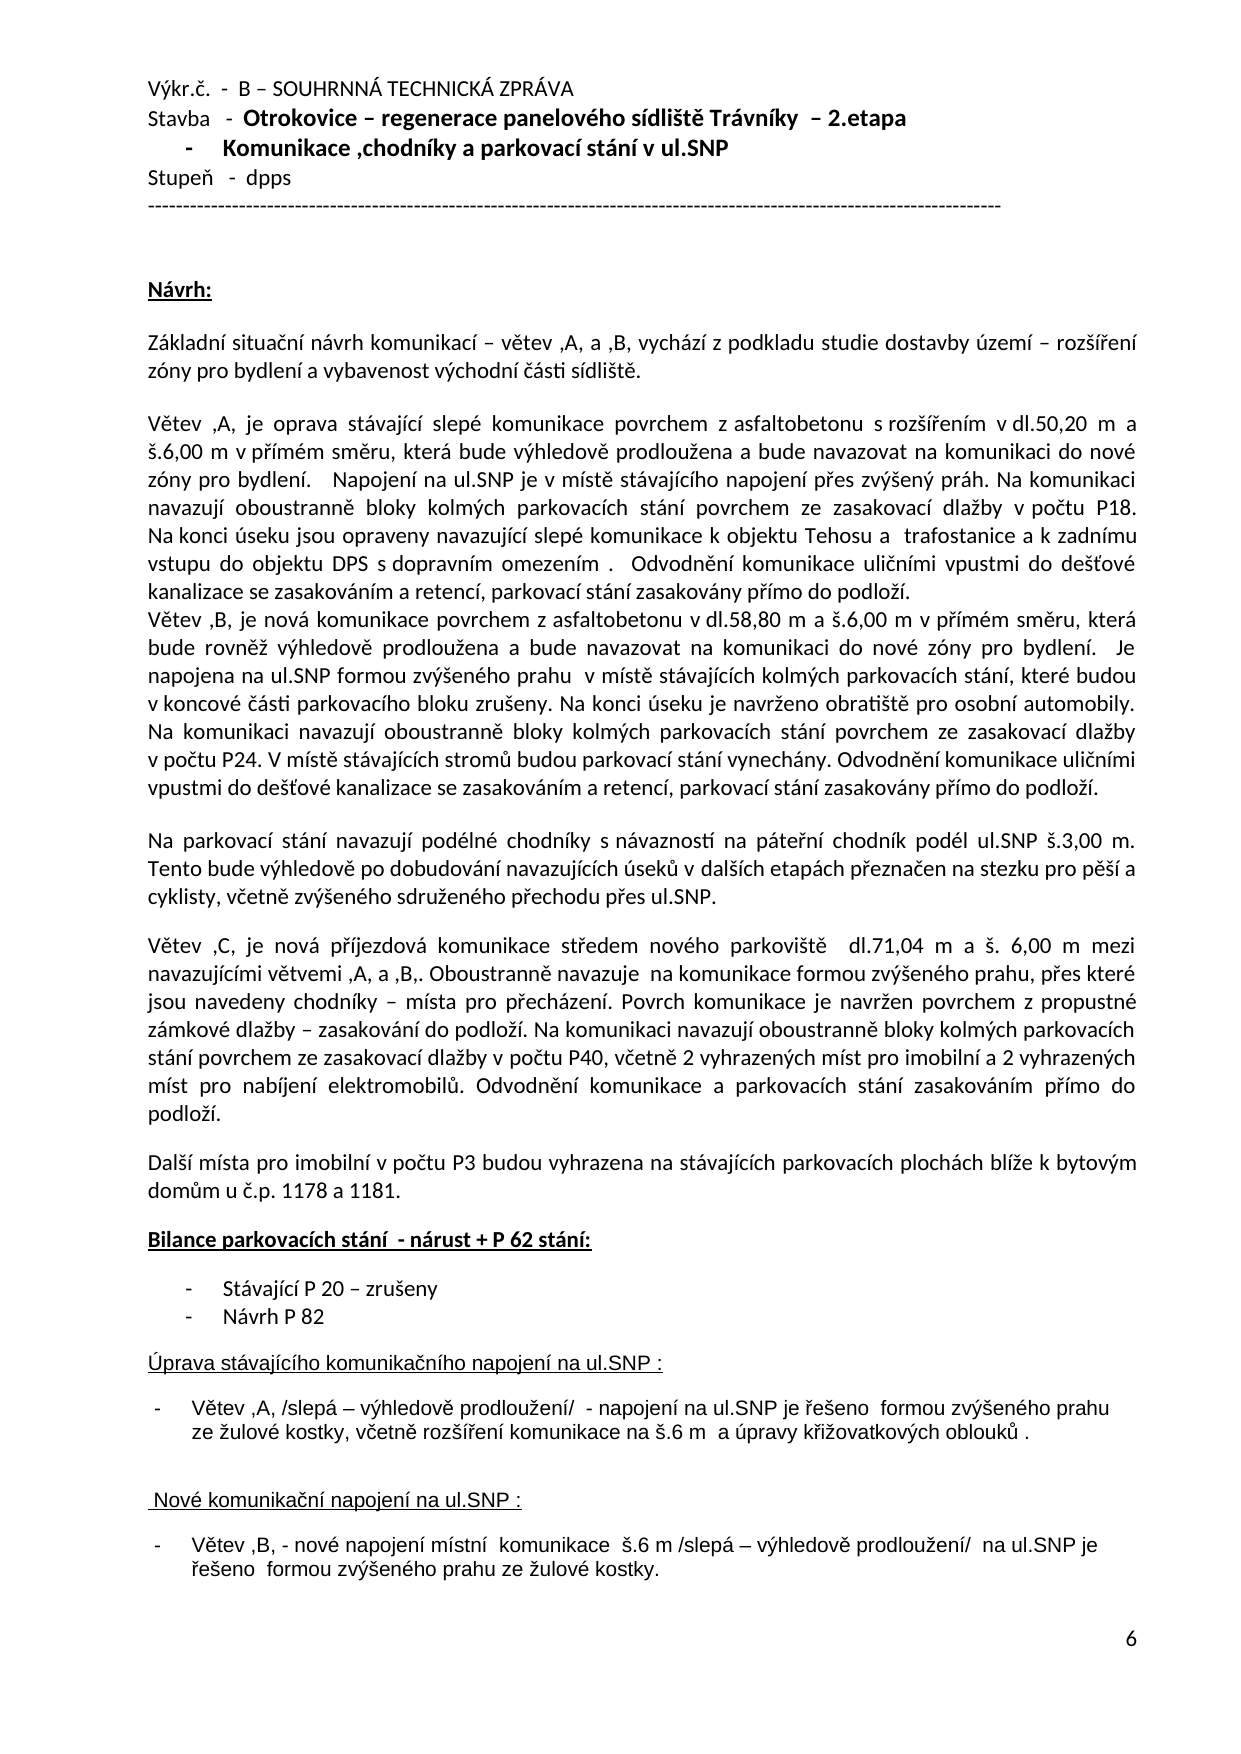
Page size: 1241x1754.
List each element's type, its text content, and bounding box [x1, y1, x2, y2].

list Větev ,B, - nové napojení místní komunikace š.6 m /slepá – výhledově prodloužení/ na ul.SNP je řešeno formou zvýšeného prahu ze žulové kostky. [154, 1533, 1137, 1581]
text Další místa pro imobilní v počtu P3 budou vyhrazena na stávajících parkovacích plochách blíže k bytovým domům u č.p. 1178 a 1181. [148, 1148, 1137, 1204]
text Větev ,A, je oprava stávající slepé komunikace povrchem z asfaltobetonu s rozšířením v dl.50,20 m a š.6,00 m v přímém směru, která bude výhledově prodloužena a bude navazovat na komunikaci do nové zóny pro bydlení. Napojení na ul.SNP je v místě stávajícího napojení přes zvýšený práh. Na komunikaci navazují oboustranně bloky kolmých parkovacích stání povrchem ze zasakovací dlažby v počtu P18. Na konci úseku jsou opraveny navazující slepé komunikace k objektu Tehosu a trafostanice a k zadnímu vstupu do objektu DPS s dopravním omezením . Odvodnění komunikace uličními vpustmi do dešťové kanalizace se zasakováním a retencí, parkovací stání zasakovány přímo do podloží. [148, 409, 1137, 605]
list Větev ,A, /slepá – výhledově prodloužení/ - napojení na ul.SNP je řešeno formou zvýšeného prahu ze žulové kostky, včetně rozšíření komunikace na š.6 m a úpravy křižovatkových oblouků . [154, 1396, 1137, 1443]
text Větev ,C, je nová příjezdová komunikace středem nového parkoviště dl.71,04 m a š. 6,00 m mezi navazujícími větvemi ,A, a ,B,. Oboustranně navazuje na komunikace formou zvýšeného prahu, přes které jsou navedeny chodníky – místa pro přecházení. Povrch komunikace je navržen povrchem z propustné zámkové dlažby – zasakování do podloží. Na komunikaci navazují oboustranně bloky kolmých parkovacích stání povrchem ze zasakovací dlažby v počtu P40, včetně 2 vyhrazených míst pro imobilní a 2 vyhrazených míst pro nabíjení elektromobilů. Odvodnění komunikace a parkovacích stání zasakováním přímo do podloží. [148, 931, 1137, 1127]
text Větev ,B, je nová komunikace povrchem z asfaltobetonu v dl.58,80 m a š.6,00 m v přímém směru, která bude rovněž výhledově prodloužena a bude navazovat na komunikaci do nové zóny pro bydlení. Je napojena na ul.SNP formou zvýšeného prahu v místě stávajících kolmých parkovacích stání, které budou v koncové části parkovacího bloku zrušeny. Na konci úseku je navrženo obratiště pro osobní automobily. Na komunikaci navazují oboustranně bloky kolmých parkovacích stání povrchem ze zasakovací dlažby v počtu P24. V místě stávajících stromů budou parkovací stání vynechány. Odvodnění komunikace uličními vpustmi do dešťové kanalizace se zasakováním a retencí, parkovací stání zasakovány přímo do podloží. [148, 605, 1137, 801]
list Stávající P 20 – zrušeny [185, 1274, 1137, 1302]
text Základní situační návrh komunikací – větev ,A, a ,B, vychází z podkladu studie dostavby území – rozšíření zóny pro bydlení a vybavenost východní části sídliště. [148, 328, 1137, 384]
text Na parkovací stání navazují podélné chodníky s návazností na páteřní chodník podél ul.SNP š.3,00 m. Tento bude výhledově po dobudování navazujících úseků v dalších etapách přeznačen na stezku pro pěší a cyklisty, včetně zvýšeného sdruženého přechodu přes ul.SNP. [148, 826, 1137, 910]
text Návrh: [148, 275, 1137, 303]
text Bilance parkovacích stání - nárust + P 62 stání: [148, 1225, 1137, 1253]
text Nové komunikační napojení na ul.SNP : [148, 1488, 1137, 1512]
text Úprava stávajícího komunikačního napojení na ul.SNP : [148, 1351, 1137, 1375]
list Návrh P 82 [185, 1302, 1137, 1330]
